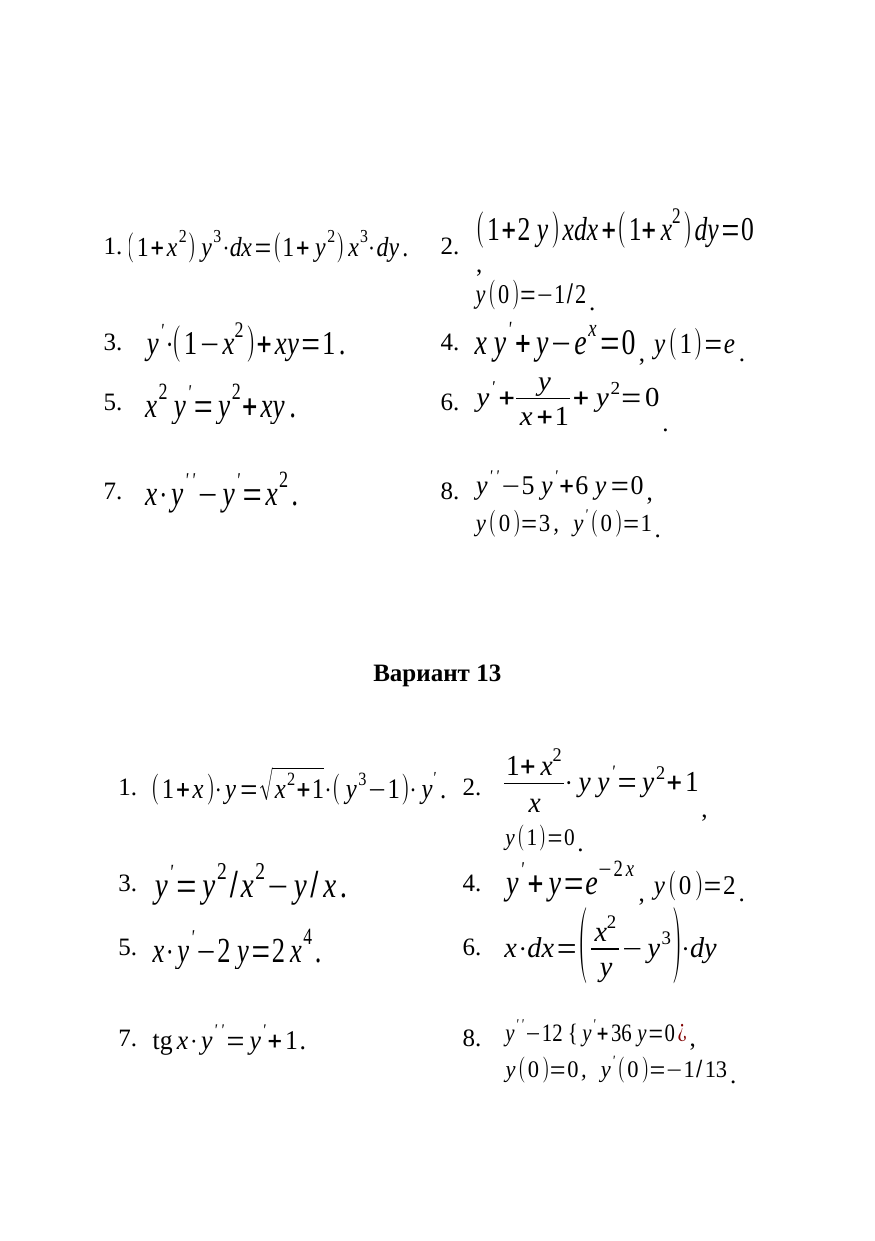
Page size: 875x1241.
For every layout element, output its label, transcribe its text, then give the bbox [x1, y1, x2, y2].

table_cell 3. [107, 857, 140, 907]
table_cell [140, 986, 451, 1089]
table_cell [140, 907, 451, 986]
table_cell [129, 316, 429, 367]
table_cell 6. [429, 367, 462, 437]
table_cell [129, 437, 429, 543]
table_header [140, 716, 451, 857]
table_header , . [491, 716, 767, 857]
table_cell 7. [92, 437, 129, 543]
text Вариант 13 [118, 658, 756, 687]
table_cell , . [491, 986, 767, 1089]
table_cell 7. [107, 986, 140, 1089]
table_cell [140, 857, 451, 907]
table_header [129, 176, 429, 316]
table_header , . [462, 176, 782, 316]
table_cell , . [491, 857, 767, 907]
table_cell , . [462, 437, 782, 543]
table_cell . [462, 367, 782, 437]
table_cell 8. [451, 986, 491, 1089]
table_cell 4. [429, 316, 462, 367]
table_cell 3. [92, 316, 129, 367]
table_cell 8. [429, 437, 462, 543]
table_header 2. [429, 176, 462, 316]
table_cell [129, 367, 429, 437]
table_header 1. [107, 716, 140, 857]
table_cell , . [462, 316, 782, 367]
table_cell [491, 907, 767, 986]
table_header 2. [451, 716, 491, 857]
table_cell 6. [451, 907, 491, 986]
table_cell 5. [107, 907, 140, 986]
table_cell 5. [92, 367, 129, 437]
table_header 1. [92, 176, 129, 316]
table_cell 4. [451, 857, 491, 907]
